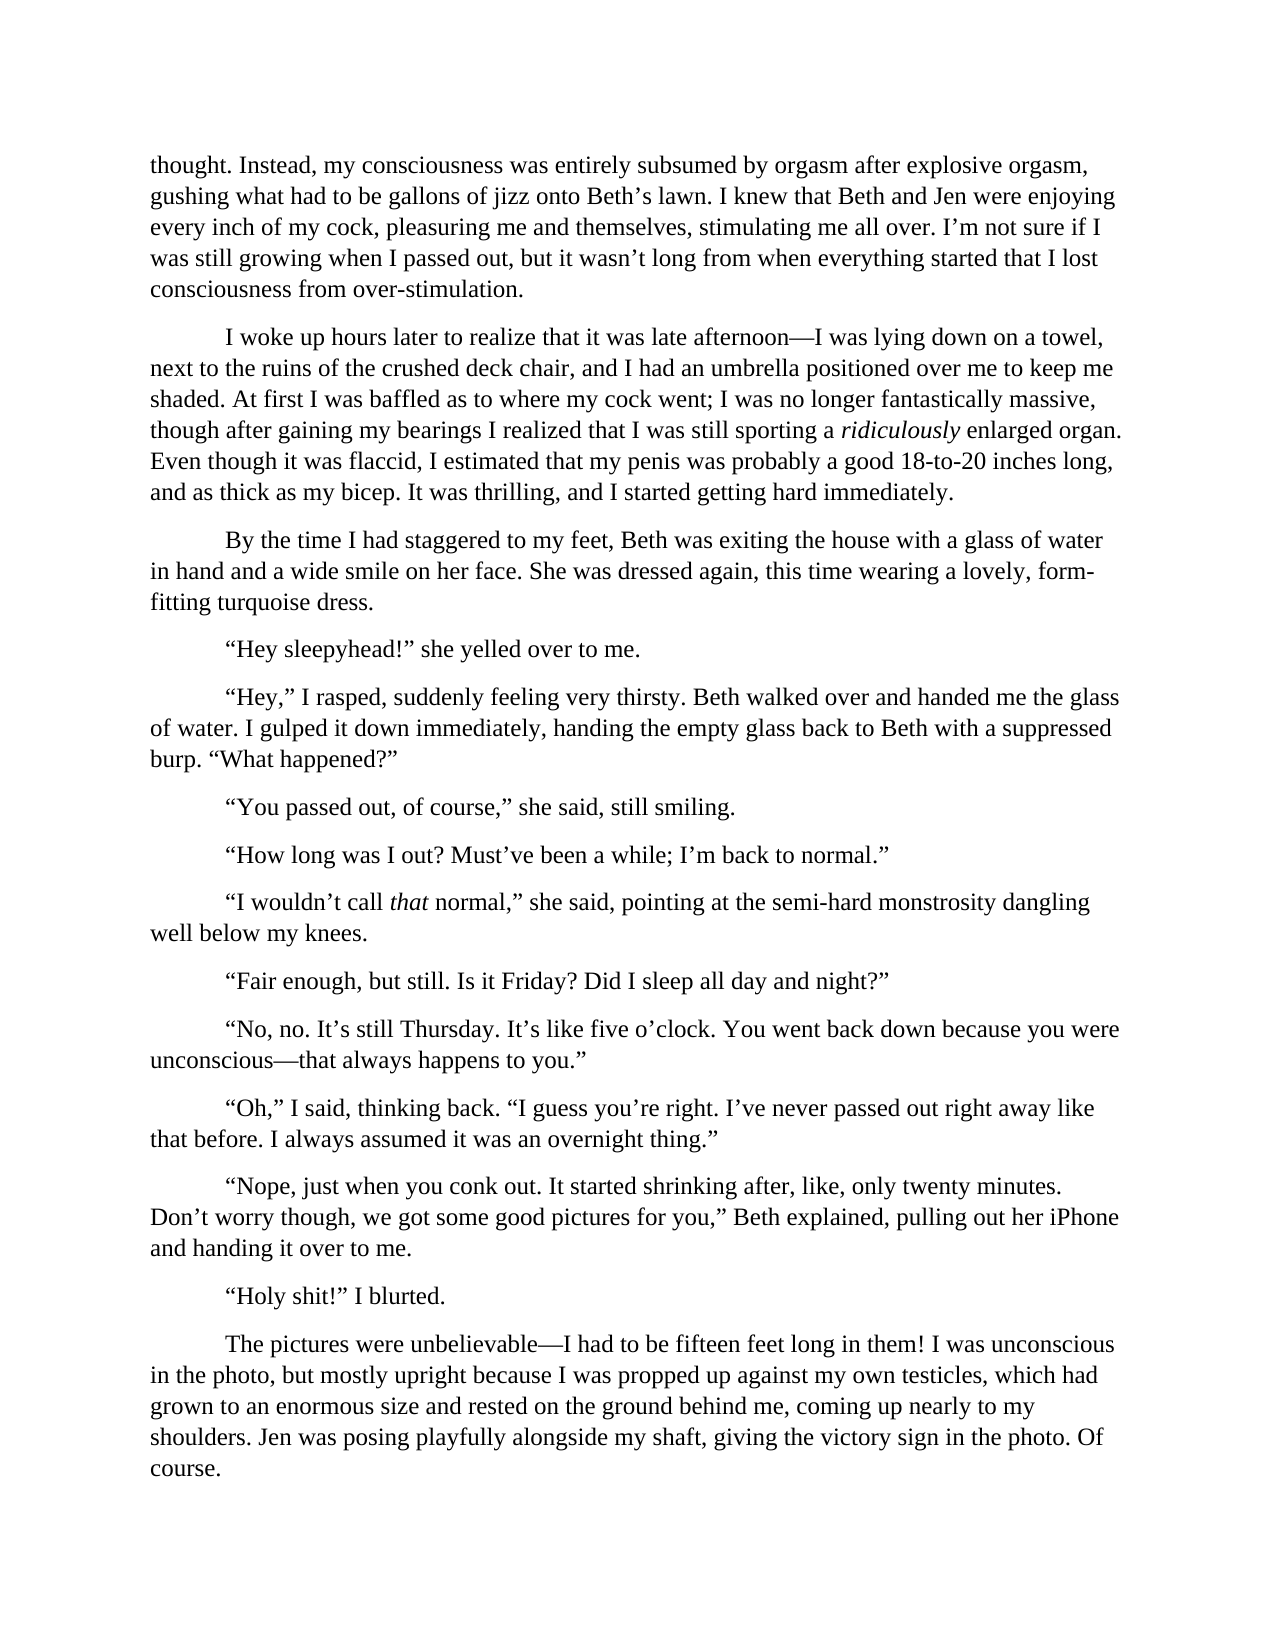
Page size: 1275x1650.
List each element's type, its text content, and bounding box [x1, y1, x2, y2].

text “No, no. It’s still Thursday. It’s like five o’clock. You went back down because you were unconscious—that always happens to you.” [150, 1014, 1125, 1074]
text “Fair enough, but still. Is it Friday? Did I sleep all day and night?” [150, 966, 1125, 995]
text “Hey sleepyhead!” she yelled over to me. [150, 634, 1125, 663]
text “I wouldn’t call that normal,” she said, pointing at the semi-hard monstrosity dangling well below my knees. [150, 887, 1125, 947]
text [150, 150, 1125, 303]
text “Nope, just when you conk out. It started shrinking after, like, only twenty minutes. Don’t worry though, we got some good pictures for you,” Beth explained, pulling out her iPhone and handing it over to me. [150, 1171, 1125, 1262]
text The pictures were unbelievable—I had to be fifteen feet long in them! I was unconscious in the photo, but mostly upright because I was propped up against my own testicles, which had grown to an enormous size and rested on the ground behind me, coming up nearly to my shoulders. Jen was posing playfully alongside my shaft, giving the victory sign in the photo. Of course. [150, 1329, 1125, 1482]
text “Holy shit!” I blurted. [150, 1281, 1125, 1310]
text “You passed out, of course,” she said, still smiling. [150, 792, 1125, 821]
text I woke up hours later to realize that it was late afternoon—I was lying down on a towel, next to the ruins of the crushed deck chair, and I had an umbrella positioned over me to keep me shaded. At first I was baffled as to where my cock went; I was no longer fantastically massive, though after gaining my bearings I realized that I was still sporting a ridiculously enlarged organ. Even though it was flaccid, I estimated that my penis was probably a good 18-to-20 inches long, and as thick as my bicep. It was thrilling, and I started getting hard immediately. [150, 322, 1125, 506]
text “Oh,” I said, thinking back. “I guess you’re right. I’ve never passed out right away like that before. I always assumed it was an overnight thing.” [150, 1093, 1125, 1152]
text By the time I had staggered to my feet, Beth was exiting the house with a glass of water in hand and a wide smile on her face. She was dressed again, this time wearing a lovely, form-fitting turquoise dress. [150, 525, 1125, 616]
text “How long was I out? Must’ve been a while; I’m back to normal.” [150, 840, 1125, 868]
text “Hey,” I rasped, suddenly feeling very thirsty. Beth walked over and handed me the glass of water. I gulped it down immediately, handing the empty glass back to Beth with a suppressed burp. “What happened?” [150, 682, 1125, 773]
